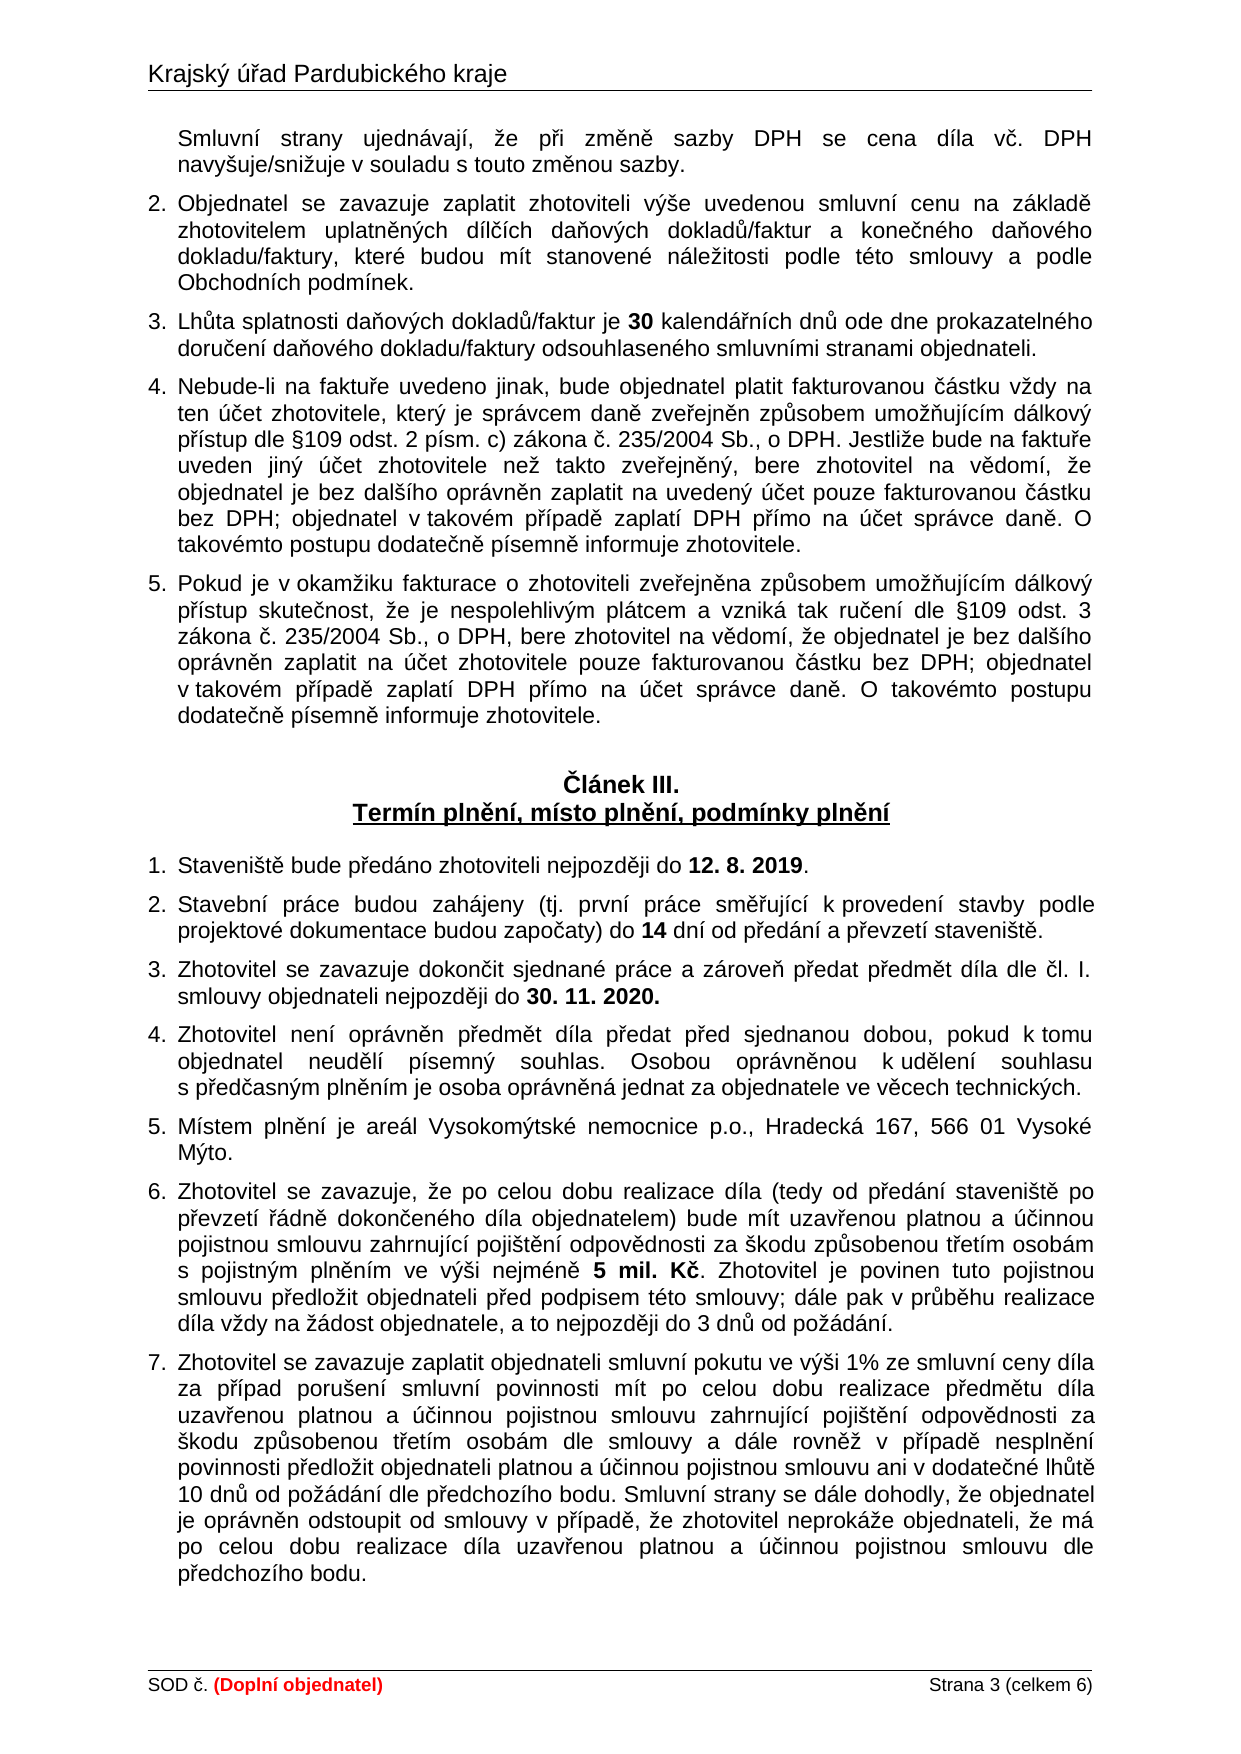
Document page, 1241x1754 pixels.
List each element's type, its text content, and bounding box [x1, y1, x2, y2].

list Stavební práce budou zahájeny (tj. první práce směřující k provedení stavby podle projektové dokumentace budou započaty) do 14 dní od předání a převzetí staveniště. [148, 891, 1095, 944]
text 4. Nebude-li na faktuře uvedeno jinak, bude objednatel platit fakturovanou částku vždy na ten účet zhotovitele, který je správcem daně zveřejněn způsobem umožňujícím dálkový přístup dle §109 odst. 2 písm. c) zákona č. 235/2004 Sb., o DPH. Jestliže bude na faktuře uveden jiný účet zhotovitele než takto zveřejněný, bere zhotovitel na vědomí, že objednatel je bez dalšího oprávněn zaplatit na uvedený účet pouze fakturovanou částku bez DPH; objednatel v takovém případě zaplatí DPH přímo na účet správce daně. O takovémto postupu dodatečně písemně informuje zhotovitele. [148, 373, 1092, 558]
list Zhotovitel se zavazuje, že po celou dobu realizace díla (tedy od předání staveniště po převzetí řádně dokončeného díla objednatelem) bude mít uzavřenou platnou a účinnou pojistnou smlouvu zahrnující pojištění odpovědnosti za škodu způsobenou třetím osobám s pojistným plněním ve výši nejméně 5 mil. Kč. Zhotovitel je povinen tuto pojistnou smlouvu předložit objednateli před podpisem této smlouvy; dále pak v průběhu realizace díla vždy na žádost objednatele, a to nejpozději do 3 dnů od požádání. [148, 1178, 1095, 1336]
list Staveniště bude předáno zhotoviteli nejpozději do 12. 8. 2019. [148, 852, 1095, 878]
list Zhotovitel není oprávněn předmět díla předat před sjednanou dobou, pokud k tomu objednatel neudělí písemný souhlas. Osobou oprávněnou k udělení souhlasu s předčasným plněním je osoba oprávněná jednat za objednatele ve věcech technických. [148, 1021, 1092, 1101]
text 5. Pokud je v okamžiku fakturace o zhotoviteli zveřejněna způsobem umožňujícím dálkový přístup skutečnost, že je nespolehlivým plátcem a vzniká tak ručení dle §109 odst. 3 zákona č. 235/2004 Sb., o DPH, bere zhotovitel na vědomí, že objednatel je bez dalšího oprávněn zaplatit na účet zhotovitele pouze fakturovanou částku bez DPH; objednatel v takovém případě zaplatí DPH přímo na účet správce daně. O takovémto postupu dodatečně písemně informuje zhotovitele. [148, 570, 1092, 728]
list Místem plnění je areál Vysokomýtské nemocnice p.o., Hradecká 167, 566 01 Vysoké Mýto. [148, 1113, 1092, 1166]
text 2. Objednatel se zavazuje zaplatit zhotoviteli výše uvedenou smluvní cenu na základě zhotovitelem uplatněných dílčích daňových dokladů/faktur a konečného daňového dokladu/faktury, které budou mít stanovené náležitosti podle této smlouvy a podle Obchodních podmínek. [148, 190, 1092, 296]
text 3. Lhůta splatnosti daňových dokladů/faktur je 30 kalendářních dnů ode dne prokazatelného doručení daňového dokladu/faktury odsouhlaseného smluvními stranami objednateli. [148, 308, 1092, 361]
text Termín plnění, místo plnění, podmínky plnění [148, 798, 1095, 827]
list Zhotovitel se zavazuje zaplatit objednateli smluvní pokutu ve výši 1% ze smluvní ceny díla za případ porušení smluvní povinnosti mít po celou dobu realizace předmětu díla uzavřenou platnou a účinnou pojistnou smlouvu zahrnující pojištění odpovědnosti za škodu způsobenou třetím osobám dle smlouvy a dále rovněž v případě nesplnění povinnosti předložit objednateli platnou a účinnou pojistnou smlouvu ani v dodatečné lhůtě 10 dnů od požádání dle předchozího bodu. Smluvní strany se dále dohodly, že objednatel je oprávněn odstoupit od smlouvy v případě, že zhotovitel neprokáže objednateli, že má po celou dobu realizace díla uzavřenou platnou a účinnou pojistnou smlouvu dle předchozího bodu. [148, 1349, 1095, 1586]
text Smluvní strany ujednávají, že při změně sazby DPH se cena díla vč. DPH navyšuje/snižuje v souladu s touto změnou sazby. [177, 125, 1092, 178]
list Zhotovitel se zavazuje dokončit sjednané práce a zároveň předat předmět díla dle čl. I. smlouvy objednateli nejpozději do 30. 11. 2020. [148, 956, 1092, 1009]
text Článek III. [148, 770, 1095, 798]
